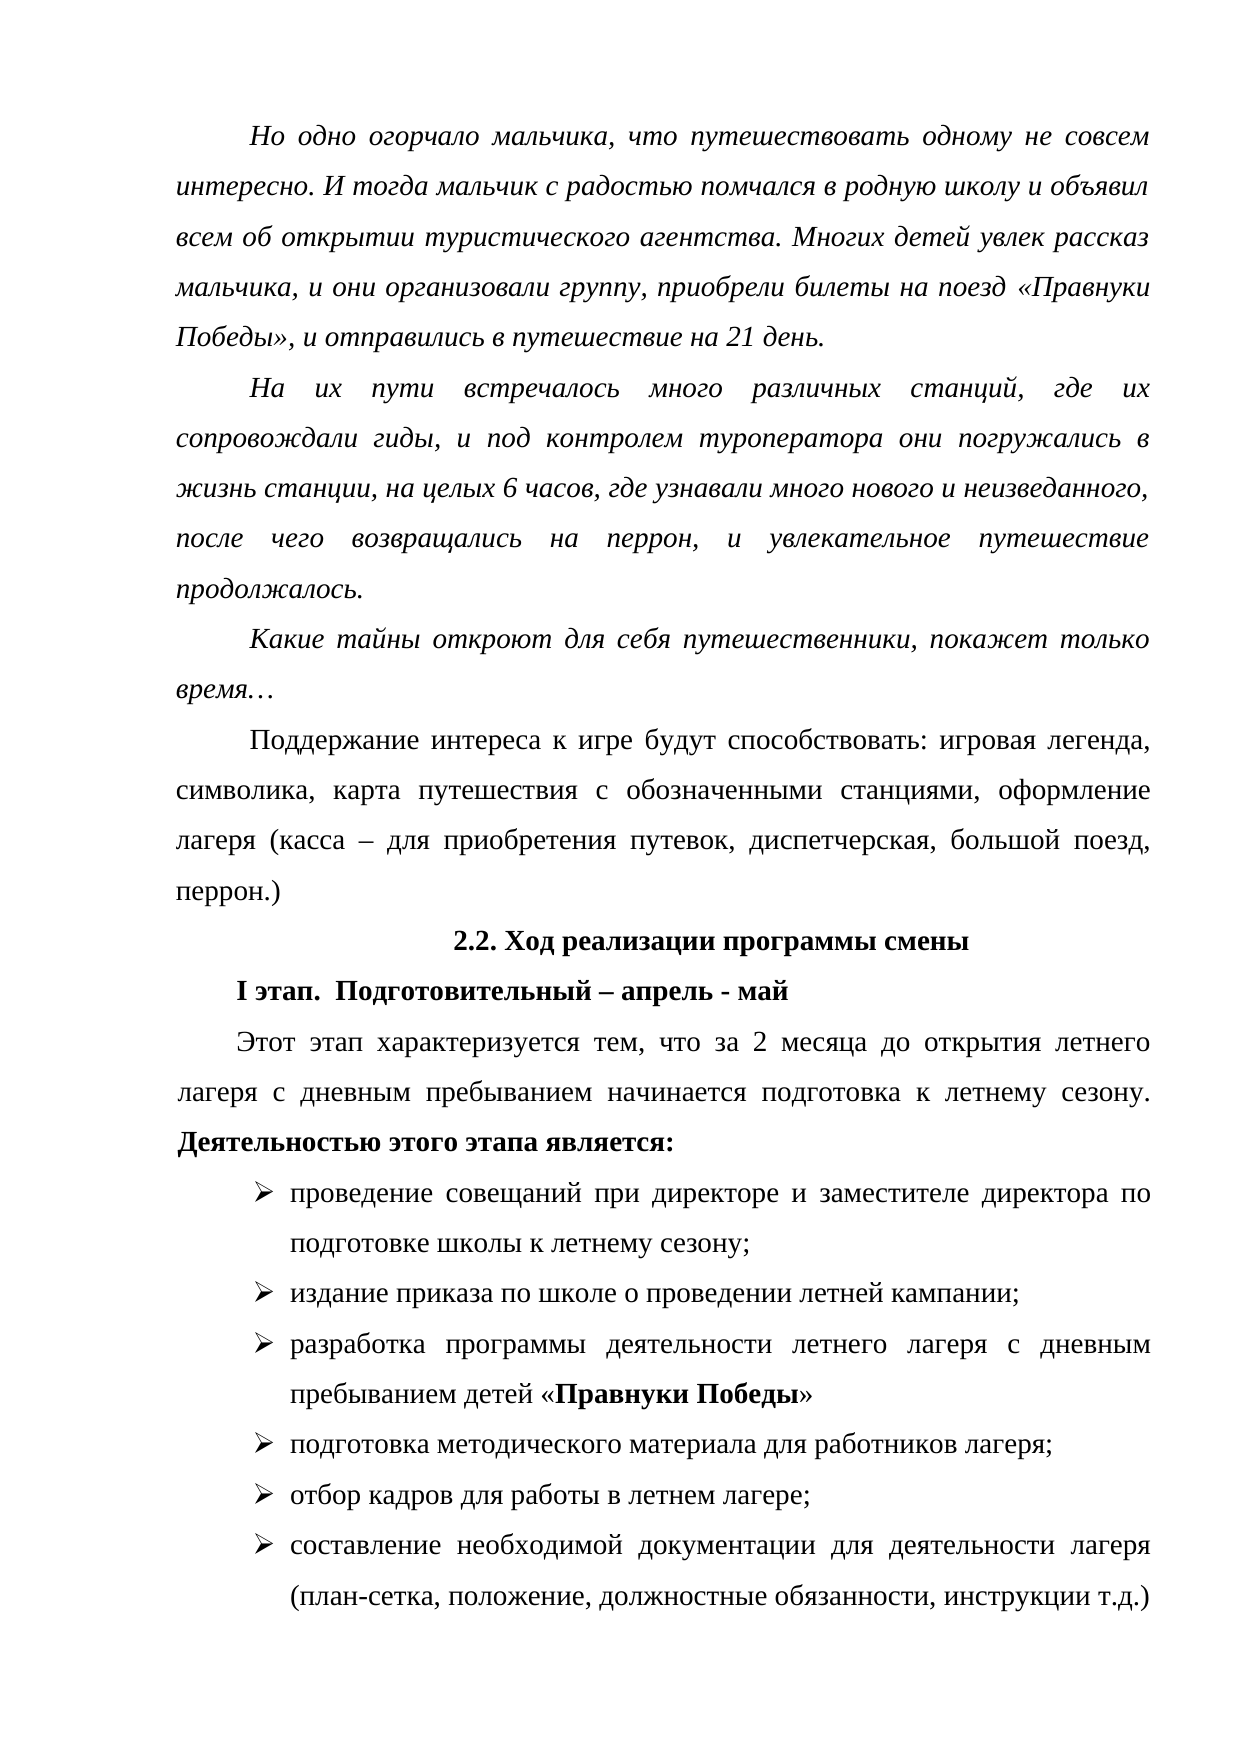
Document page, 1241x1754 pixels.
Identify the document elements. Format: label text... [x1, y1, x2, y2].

text 2.2. Ход реализации программы смены [177, 923, 1152, 957]
list отбор кадров для работы в летнем лагере; [252, 1477, 1152, 1511]
text Но одно огорчало мальчика, что путешествовать одному не совсем интересно. И тогда мальчик с радостью помчался в родную школу и объявил всем об открытии туристического агентства. Многих детей увлек рассказ мальчика, и они организовали группу, приобрели билеты на поезд «Правнуки Победы», и отправились в путешествие на 21 день. [177, 118, 1152, 353]
list издание приказа по школе о проведении летней кампании; [252, 1275, 1152, 1309]
text Поддержание интереса к игре будут способствовать: игровая легенда, символика, карта путешествия с обозначенными станциями, оформление лагеря (касса – для приобретения путевок, диспетчерская, большой поезд, перрон.) [176, 722, 1152, 906]
list проведение совещаний при директоре и заместителе директора по подготовке школы к летнему сезону; [252, 1175, 1152, 1259]
text На их пути встречалось много различных станций, где их сопровождали гиды, и под контролем туроператора они погружались в жизнь станции, на целых 6 часов, где узнавали много нового и неизведанного, после чего возвращались на перрон, и увлекательное путешествие продолжалось. [176, 370, 1150, 604]
text I этап. Подготовительный – апрель - май [177, 973, 1152, 1007]
text Этот этап характеризуется тем, что за 2 месяца до открытия летнего лагеря с дневным пребыванием начинается подготовка к летнему сезону. Деятельностью этого этапа является: [177, 1024, 1152, 1158]
list подготовка методического материала для работников лагеря; [252, 1427, 1152, 1460]
list разработка программы деятельности летнего лагеря с дневным пребыванием детей «Правнуки Победы» [252, 1326, 1152, 1410]
list составление необходимой документации для деятельности лагеря (план-сетка, положение, должностные обязанности, инструкции т.д.) [252, 1527, 1152, 1611]
text Какие тайны откроют для себя путешественники, покажет только время… [176, 621, 1150, 705]
